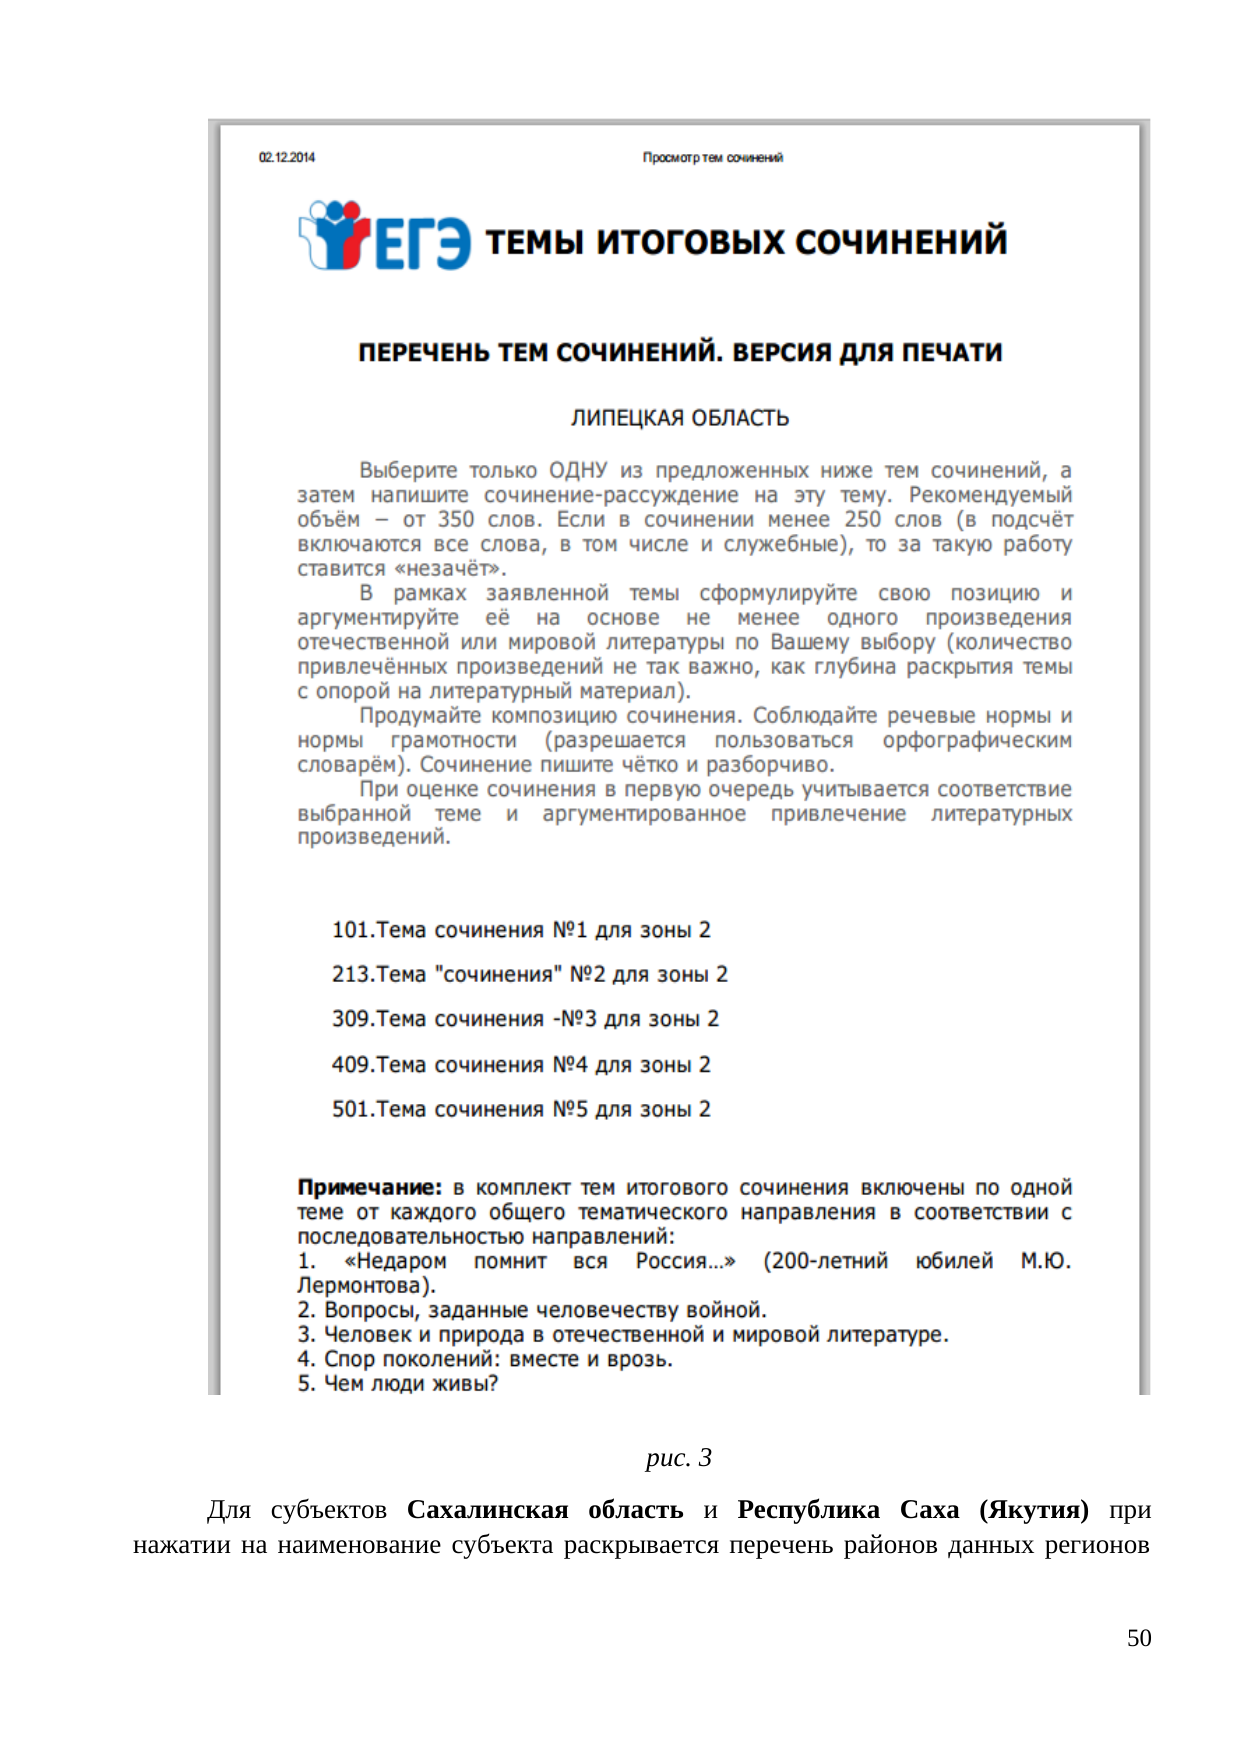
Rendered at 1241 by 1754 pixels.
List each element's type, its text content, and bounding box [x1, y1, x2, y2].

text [133, 1493, 1152, 1559]
text рис. 3 [133, 1441, 1152, 1472]
picture [208, 118, 1151, 1395]
